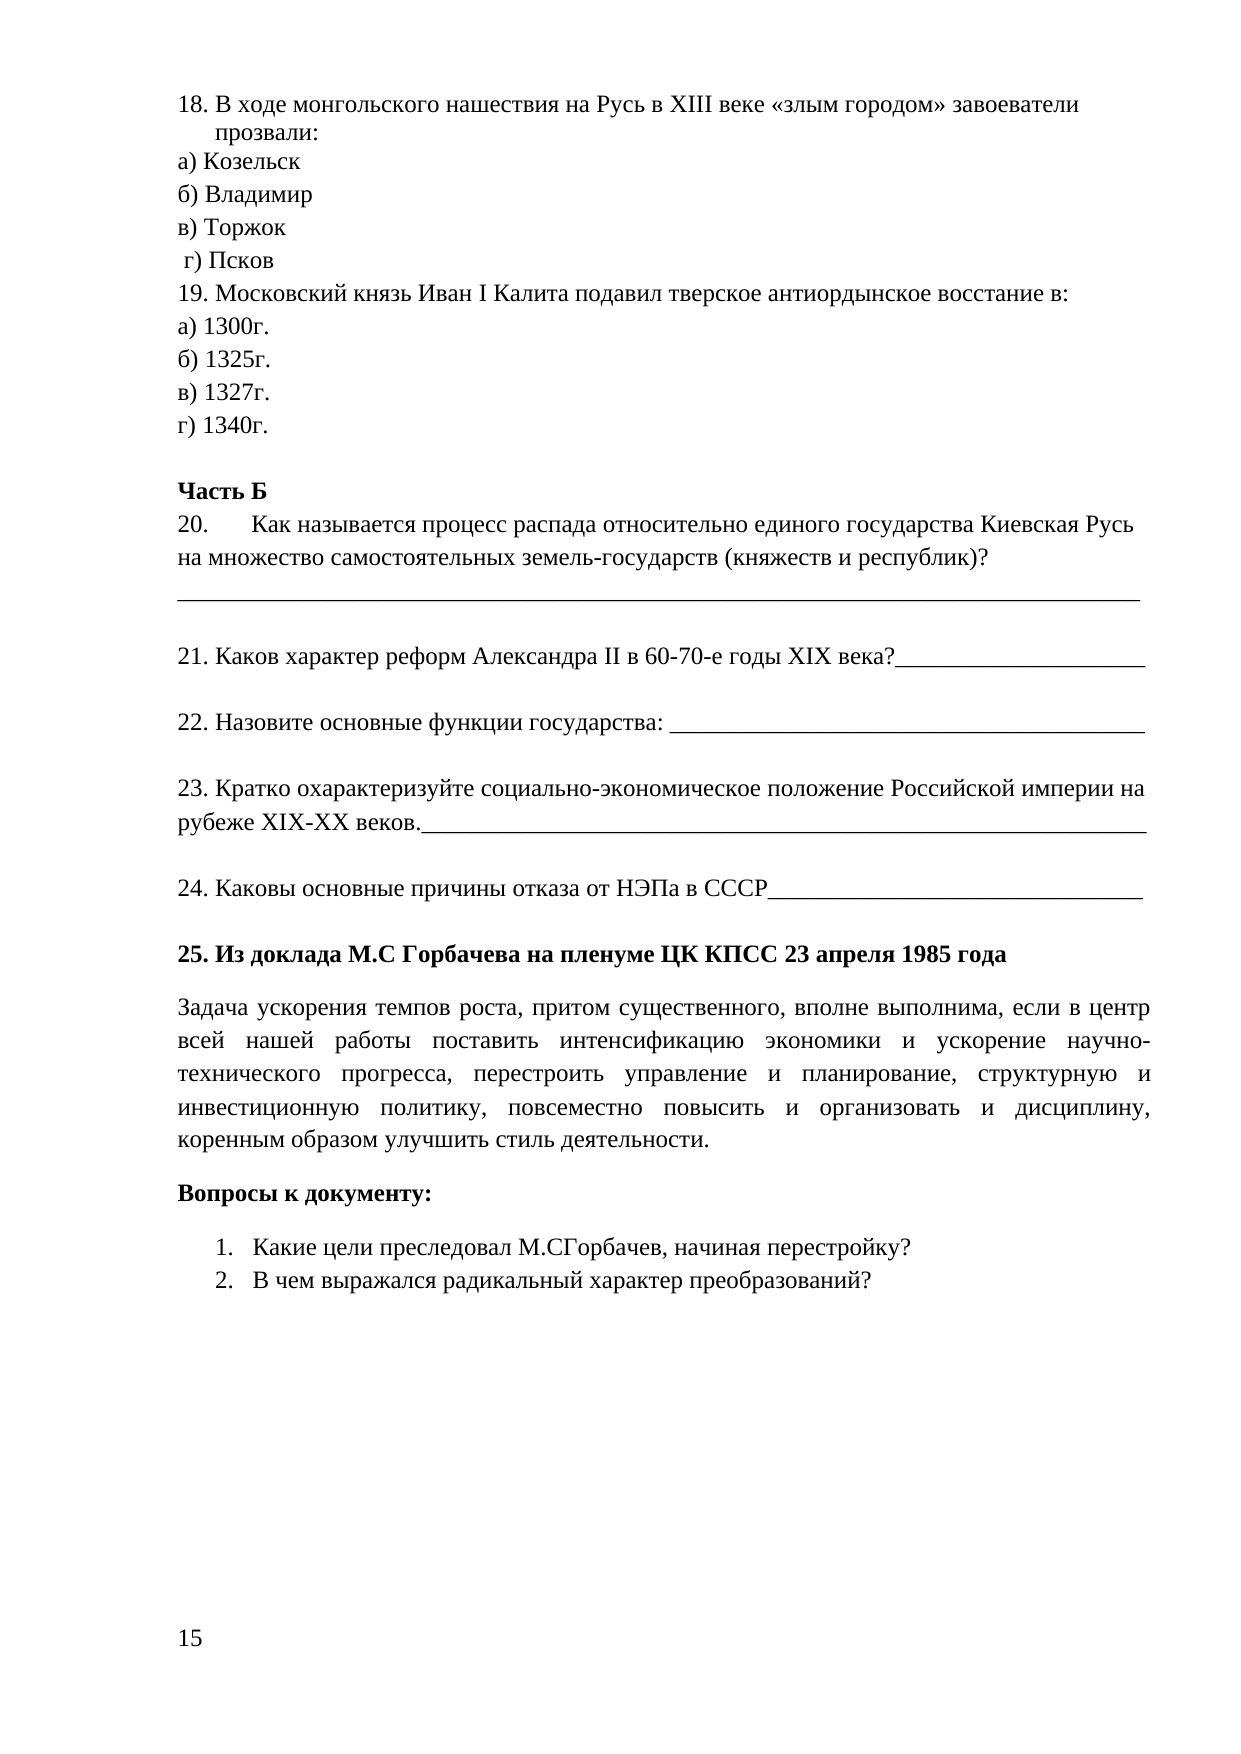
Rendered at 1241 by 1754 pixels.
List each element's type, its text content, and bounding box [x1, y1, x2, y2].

text Вопросы к документу: [177, 1178, 1152, 1207]
text _____________________________________________________________________________ [177, 575, 1152, 604]
text 21. Каков характер реформ Александра II в 60-70-е годы XIX века?____________________ [177, 641, 1152, 670]
text а) Козельск [177, 146, 1152, 175]
text 19. Московский князь Иван I Калита подавил тверское антиордынское восстание в: [177, 278, 1152, 307]
text 22. Назовите основные функции государства: ______________________________________ [177, 707, 1152, 736]
text б) 1325г. [177, 344, 1152, 373]
text Задача ускорения темпов роста, притом существенного, вполне выполнима, если в центр всей нашей работы поставить интенсификацию экономики и ускорение научно- технического прогресса, перестроить управление и планирование, структурную и инвестиционную политику, повсеместно повысить и организовать и дисциплину, коренным образом улучшить стиль деятельности. [177, 992, 1152, 1153]
list В чем выражался радикальный характер преобразований? [215, 1265, 1152, 1294]
text 23. Кратко охарактеризуйте социально-экономическое положение Российской империи на рубеже XIX-XX веков.__________________________________________________________ [177, 773, 1152, 835]
text г) 1340г. [177, 410, 1152, 439]
text 25. Из доклада М.С Горбачева на пленуме ЦК КПСС 23 апреля 1985 года [177, 939, 1152, 967]
text в) Торжок [177, 212, 1152, 241]
list Как называется процесс распада относительно единого государства Киевская Русь на множество самостоятельных земель-государств (княжеств и республик)? [177, 509, 1152, 571]
text в) 1327г. [177, 377, 1152, 406]
text г) Псков [177, 245, 1152, 274]
text 24. Каковы основные причины отказа от НЭПа в СССР______________________________ [177, 873, 1152, 901]
text б) Владимир [177, 179, 1152, 208]
text а) 1300г. [177, 311, 1152, 340]
list Какие цели преследовал М.СГорбачев, начиная перестройку? [215, 1232, 1152, 1261]
list В ходе монгольского нашествия на Русь в XIII веке «злым городом» завоеватели прозвали: [177, 89, 1152, 146]
text Часть Б [177, 476, 1152, 505]
